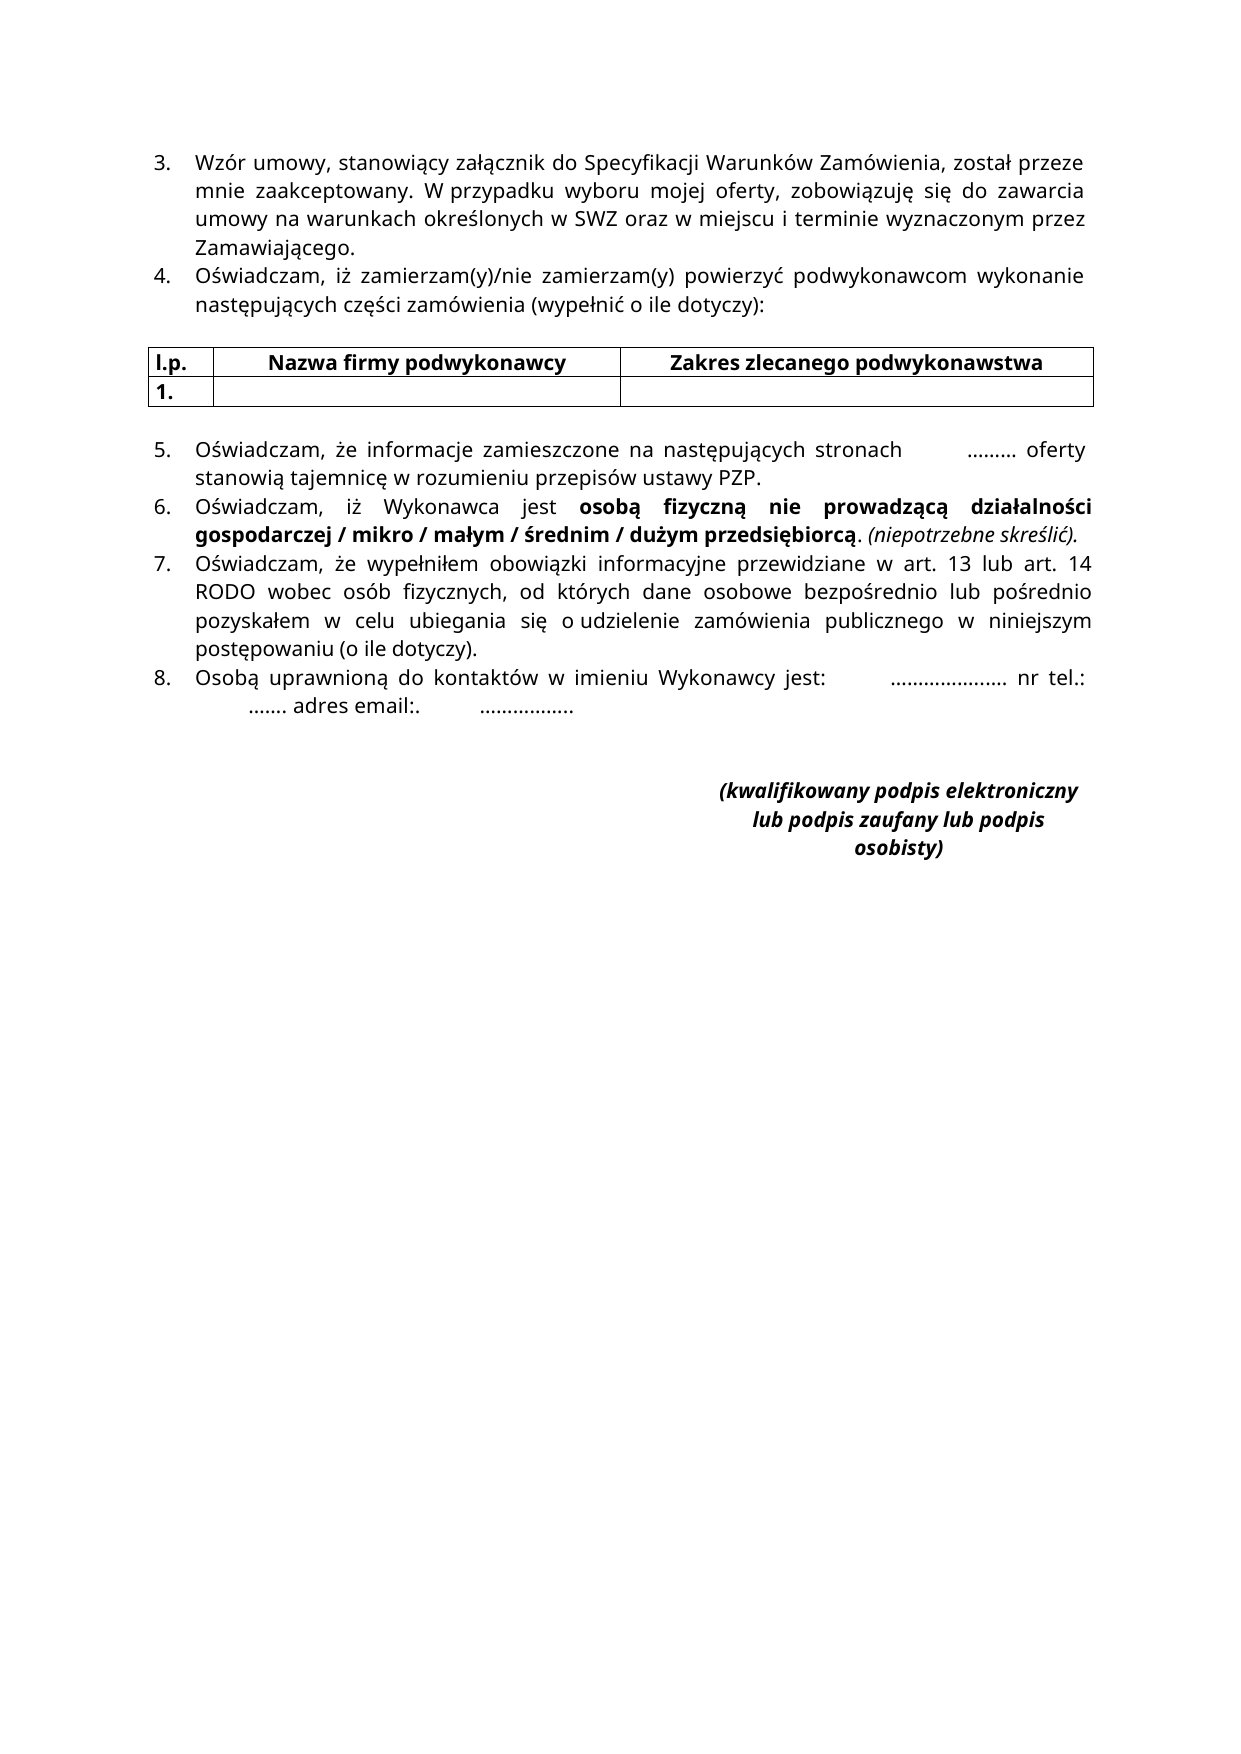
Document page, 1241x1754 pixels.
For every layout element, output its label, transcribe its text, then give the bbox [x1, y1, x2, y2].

table_cell [214, 377, 620, 406]
list Oświadczam, iż zamierzam(y)/nie zamierzam(y) powierzyć podwykonawcom wykonanie następujących części zamówienia (wypełnić o ile dotyczy): [171, 261, 1086, 318]
table_header l.p. [149, 348, 213, 376]
list Oświadczam, że informacje zamieszczone na następujących stronach ……… oferty stanowią tajemnicę w rozumieniu przepisów ustawy PZP. [171, 435, 1086, 492]
table_cell 1. [149, 377, 213, 406]
list Osobą uprawnioną do kontaktów w imieniu Wykonawcy jest: ……………..…. nr tel.: ……. adres email:. …………….. [171, 663, 1086, 719]
table_cell [621, 377, 1093, 406]
table_header Nazwa firmy podwykonawcy [214, 348, 620, 376]
list Wzór umowy, stanowiący załącznik do Specyfikacji Warunków Zamówienia, został przeze mnie zaakceptowany. W przypadku wyboru mojej oferty, zobowiązuję się do zawarcia umowy na warunkach określonych w SWZ oraz w miejscu i terminie wyznaczonym przez Zamawiającego. [171, 148, 1086, 261]
table_header Zakres zlecanego podwykonawstwa [621, 348, 1093, 376]
text (kwalifikowany podpis elektroniczny [707, 776, 1093, 805]
text lub podpis zaufany lub podpis osobisty) [707, 805, 1093, 862]
list Oświadczam, że wypełniłem obowiązki informacyjne przewidziane w art. 13 lub art. 14 RODO wobec osób fizycznych, od których dane osobowe bezpośrednio lub pośrednio pozyskałem w celu ubiegania się o udzielenie zamówienia publicznego w niniejszym postępowaniu (o ile dotyczy). [171, 549, 1093, 663]
list Oświadczam, iż Wykonawca jest osobą fizyczną nie prowadzącą działalności gospodarczej / mikro / małym / średnim / dużym przedsiębiorcą. (niepotrzebne skreślić). [171, 492, 1093, 549]
